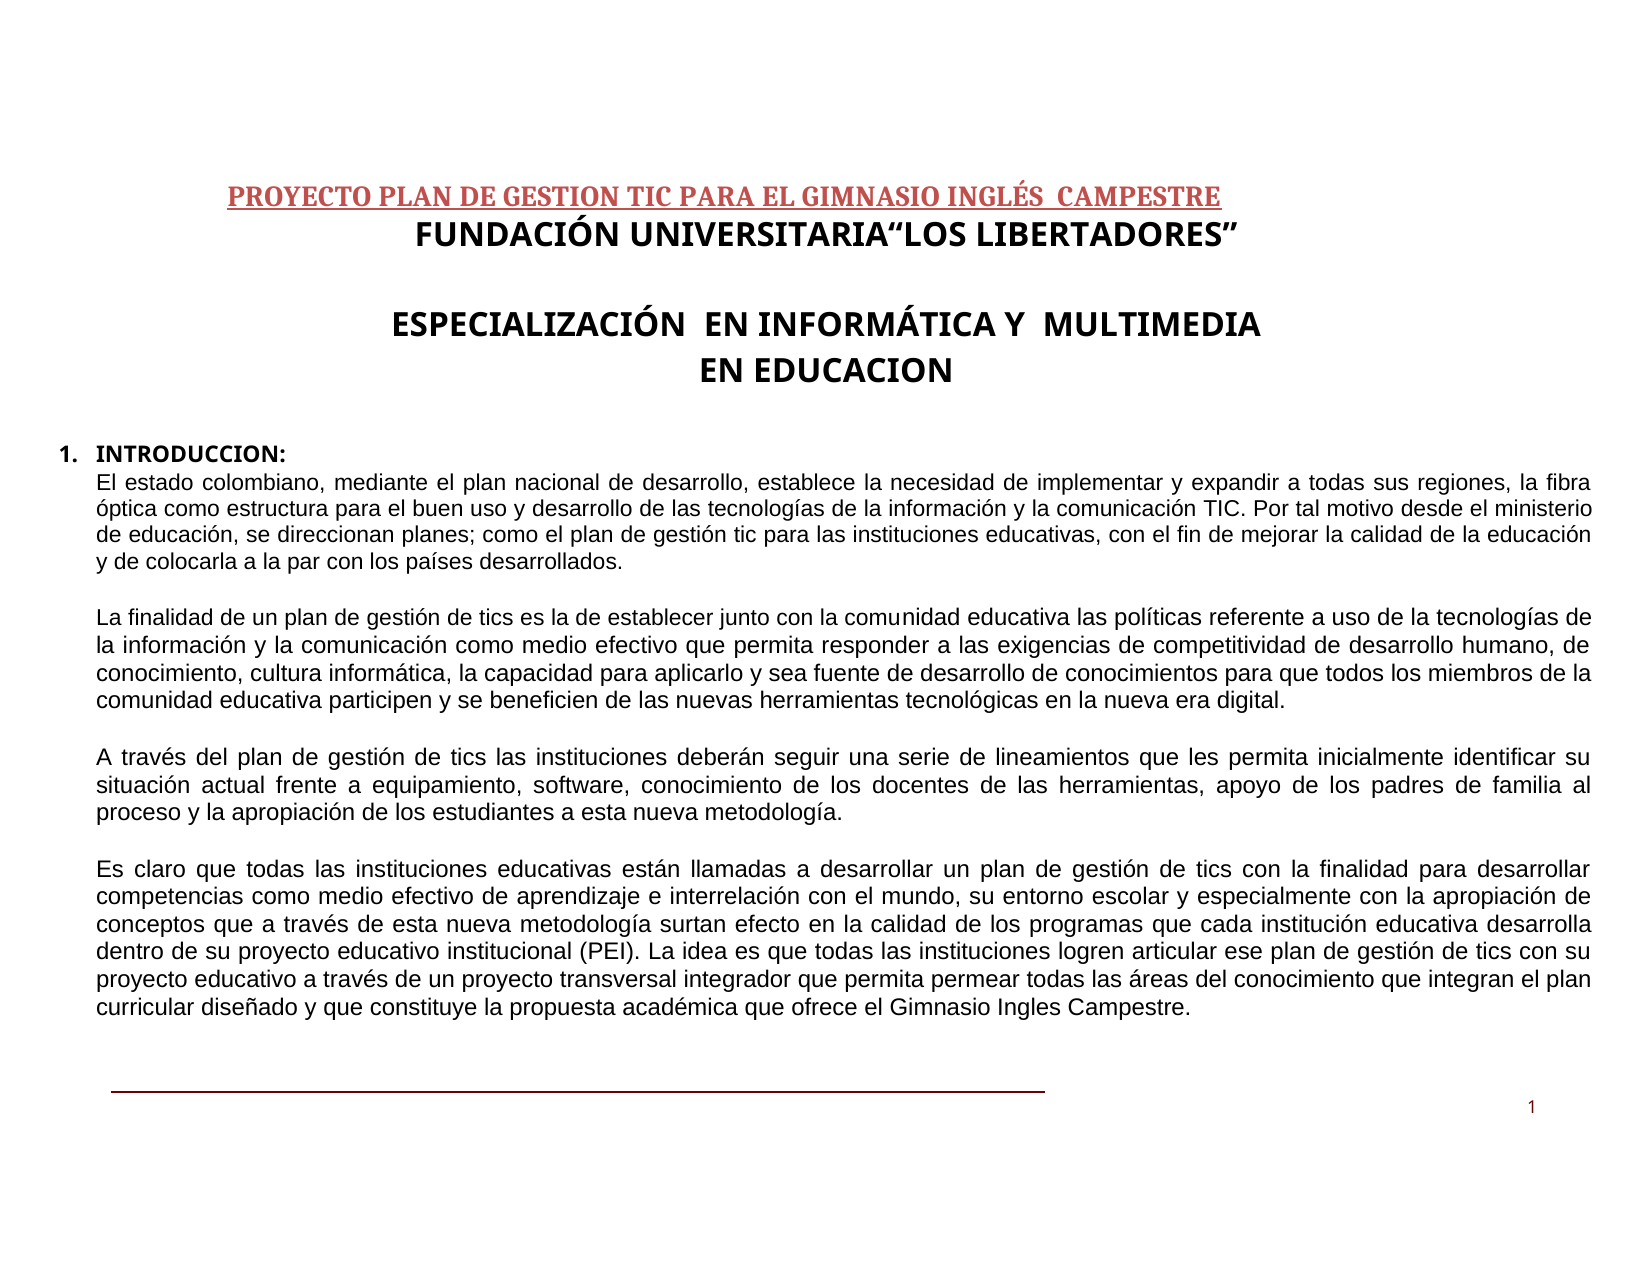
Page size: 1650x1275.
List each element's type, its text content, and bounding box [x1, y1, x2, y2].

text FUNDACIÓN UNIVERSITARIA“LOS LIBERTADORES” [58, 210, 1594, 256]
text EN EDUCACION [58, 347, 1594, 392]
list Es claro que todas las instituciones educativas están llamadas a desarrollar un plan de gestión de tics con la finalidad para desarrollar competencias como medio efectivo de aprendizaje e interrelación con el mundo, su entorno escolar y especialmente con la apropiación de conceptos que a través de esta nueva metodología surtan efecto en la calidad de los programas que cada institución educativa desarrolla dentro de su proyecto educativo institucional (PEI). La idea es que todas las instituciones logren articular ese plan de gestión de tics con su proyecto educativo a través de un proyecto transversal integrador que permita permear todas las áreas del conocimiento que integran el plan curricular diseñado y que constituye la propuesta académica que ofrece el Gimnasio Ingles Campestre. [96, 854, 1594, 1020]
text ESPECIALIZACIÓN EN INFORMÁTICA Y MULTIMEDIA [58, 301, 1594, 347]
list INTRODUCCION: [58, 437, 1594, 469]
list El estado colombiano, mediante el plan nacional de desarrollo, establece la necesidad de implementar y expandir a todas sus regiones, la fibra óptica como estructura para el buen uso y desarrollo de las tecnologías de la información y la comunicación TIC. Por tal motivo desde el ministerio de educación, se direccionan planes; como el plan de gestión tic para las instituciones educativas, con el fin de mejorar la calidad de la educación y de colocarla a la par con los países desarrollados. [96, 469, 1594, 574]
text La finalidad de un plan de gestión de tics es la de establecer junto con la comunidad educativa las políticas referente a uso de la tecnologías de la información y la comunicación como medio efectivo que permita responder a las exigencias de competitividad de desarrollo humano, de conocimiento, cultura informática, la capacidad para aplicarlo y sea fuente de desarrollo de conocimientos para que todos los miembros de la comunidad educativa participen y se beneficien de las nuevas herramientas tecnológicas en la nueva era digital. [96, 603, 1594, 714]
list A través del plan de gestión de tics las instituciones deberán seguir una serie de lineamientos que les permita inicialmente identificar su situación actual frente a equipamiento, software, conocimiento de los docentes de las herramientas, apoyo de los padres de familia al proceso y la apropiación de los estudiantes a esta nueva metodología. [96, 743, 1594, 826]
